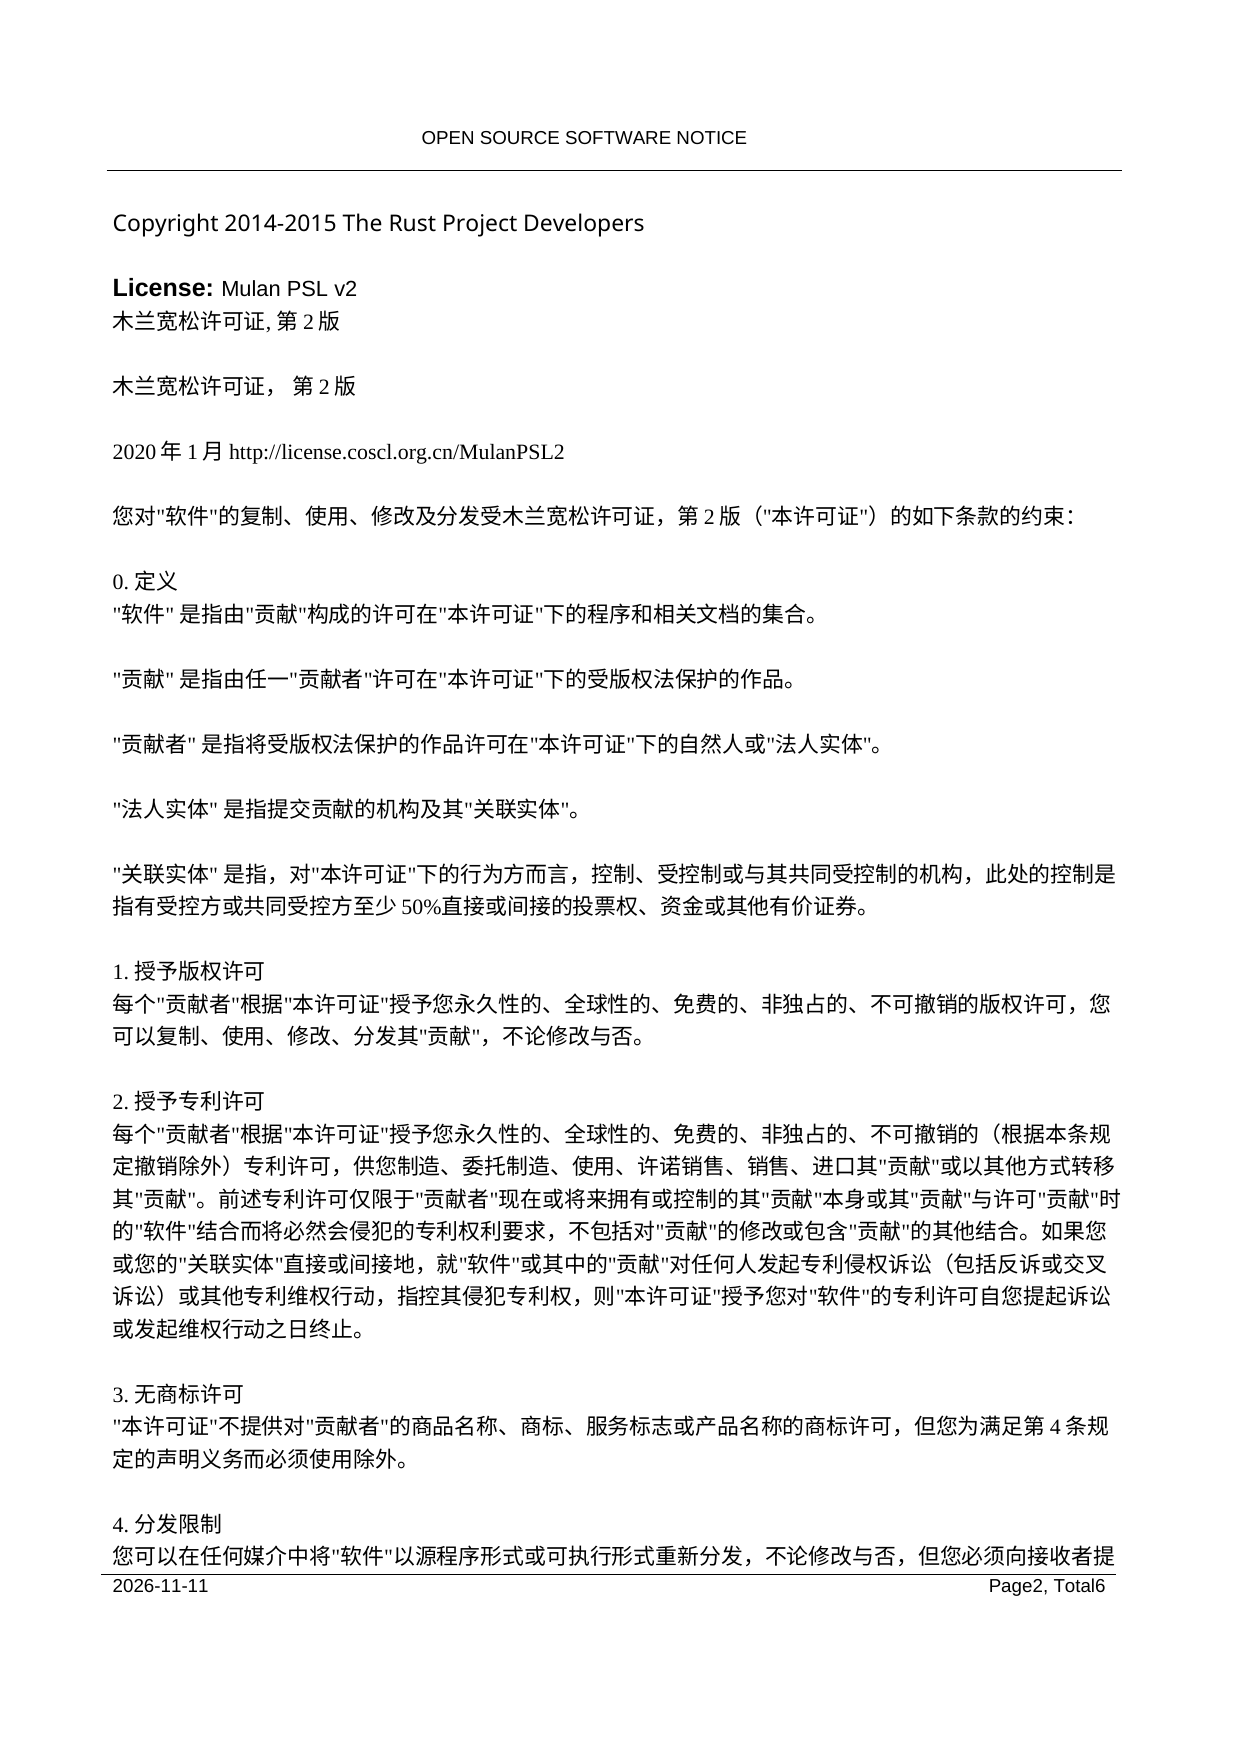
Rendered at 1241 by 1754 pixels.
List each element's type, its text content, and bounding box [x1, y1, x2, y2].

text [112, 206, 1128, 271]
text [112, 304, 1128, 1571]
text License: Mulan PSL v2 [112, 271, 1128, 304]
